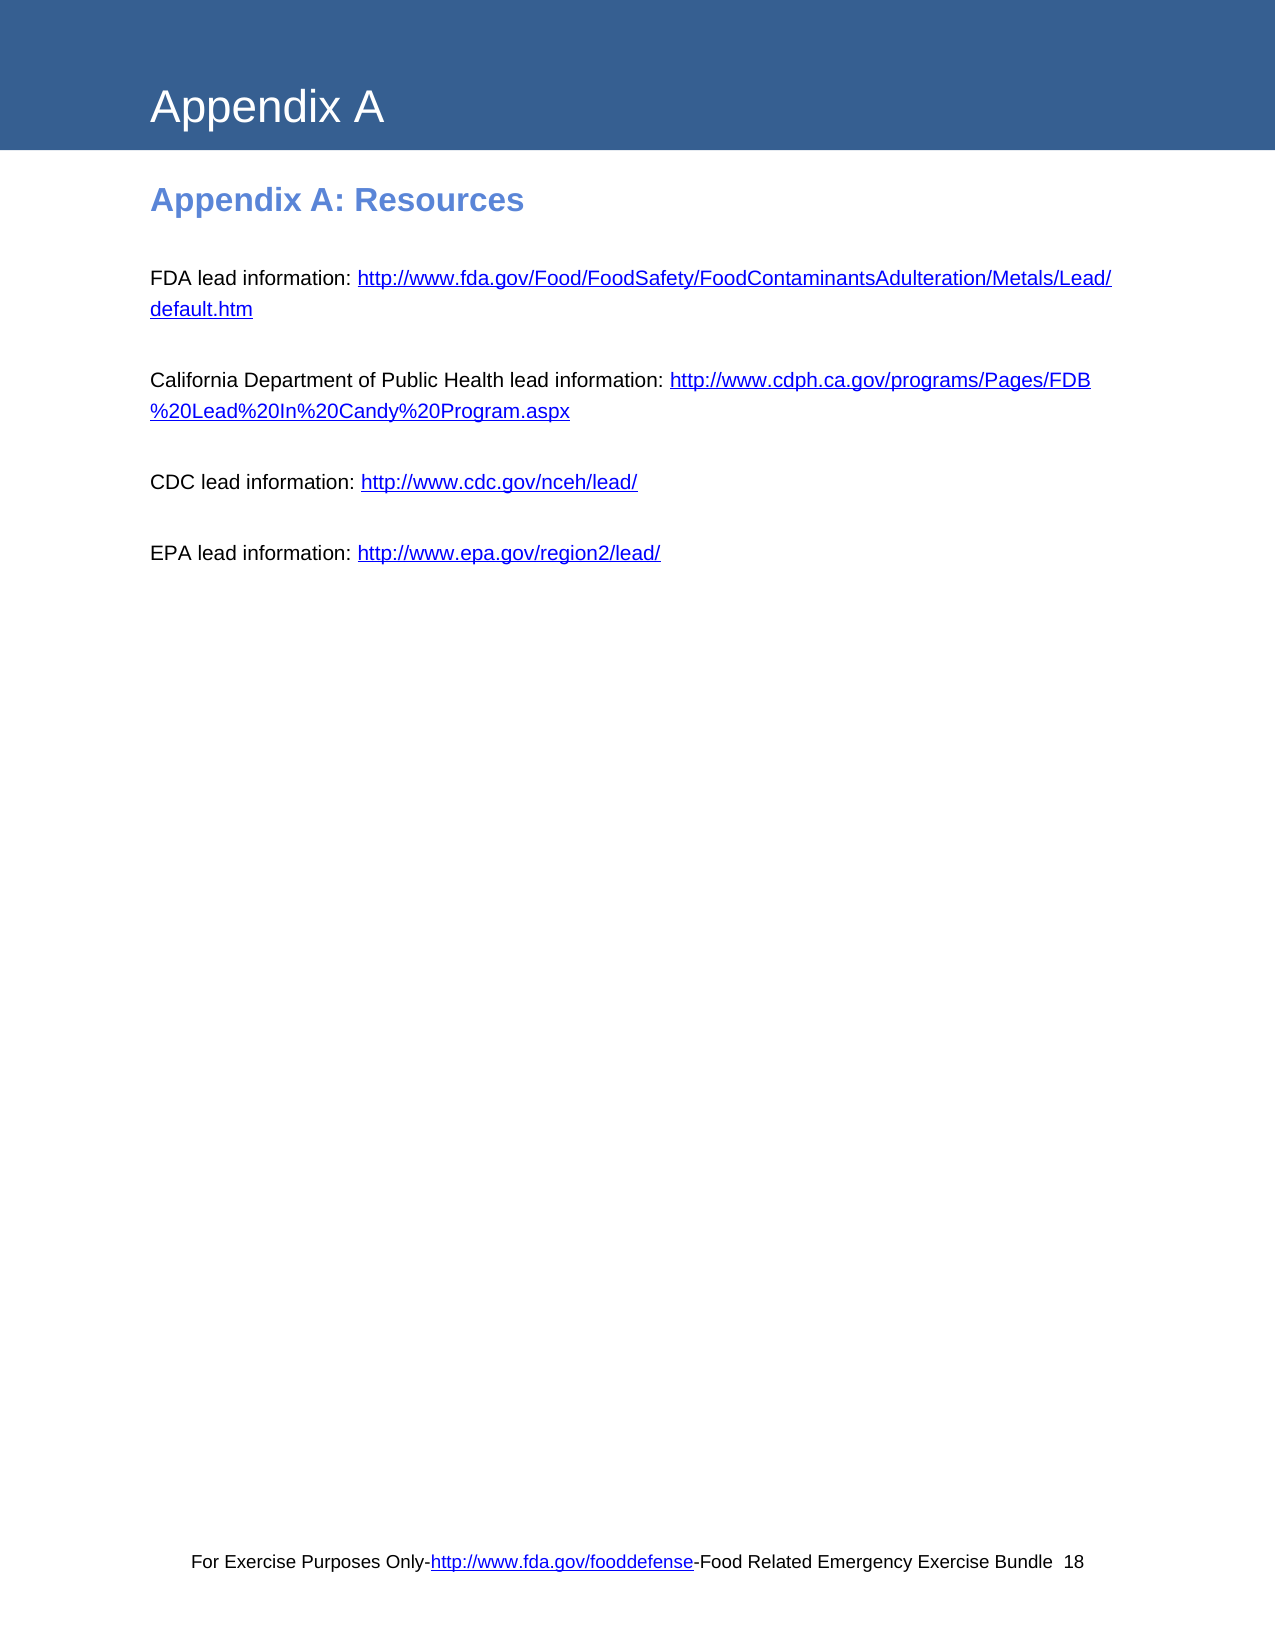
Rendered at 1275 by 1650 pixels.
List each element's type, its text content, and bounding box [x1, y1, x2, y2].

text CDC lead information: http://www.cdc.gov/nceh/lead/ [150, 462, 1125, 493]
text EPA lead information: http://www.epa.gov/region2/lead/ [150, 533, 1125, 564]
subtitle Appendix A: Resources [150, 180, 1125, 218]
text California Department of Public Health lead information: http://www.cdph.ca.gov/programs/Pages/FDB%20Lead%20In%20Candy%20Program.aspx [150, 360, 1125, 423]
text FDA lead information: http://www.fda.gov/Food/FoodSafety/FoodContaminantsAdulteration/Metals/Lead/default.htm [150, 258, 1125, 321]
